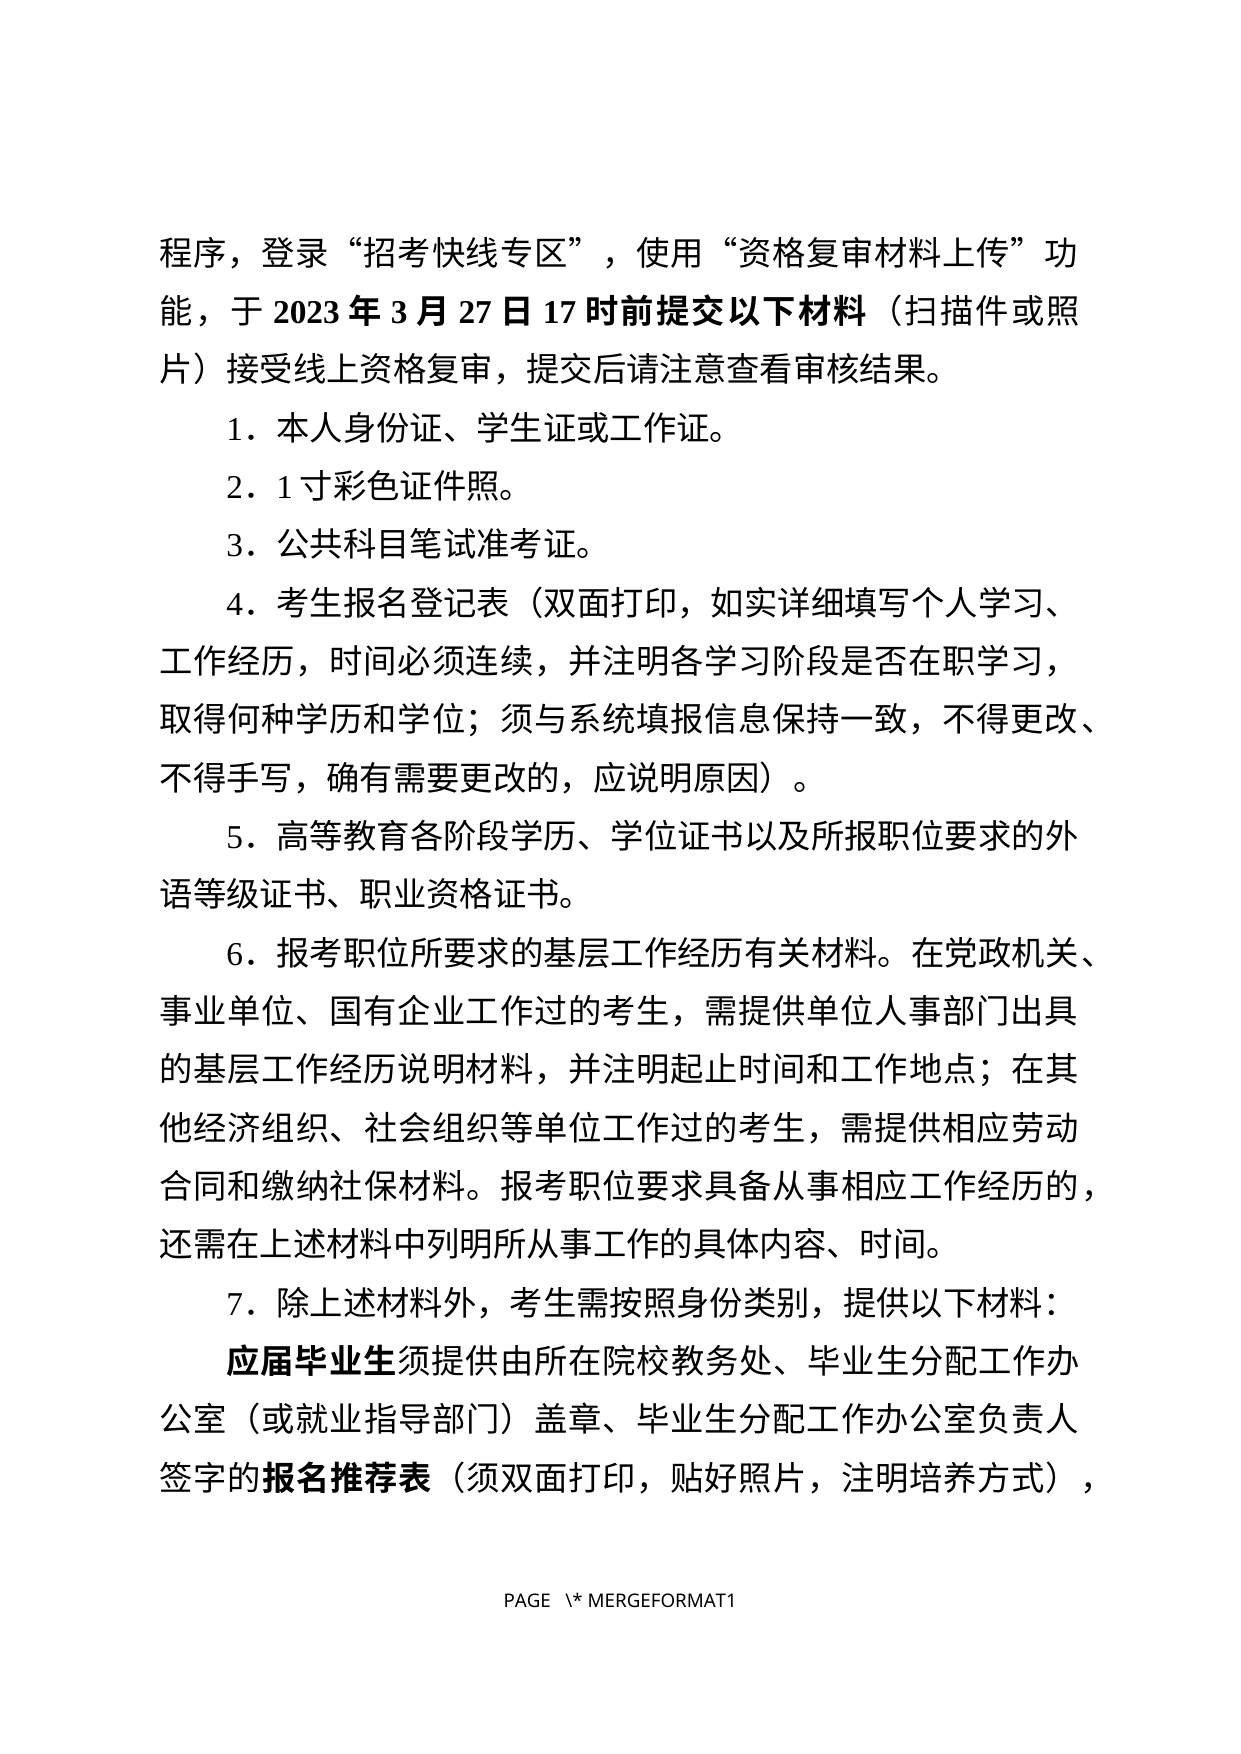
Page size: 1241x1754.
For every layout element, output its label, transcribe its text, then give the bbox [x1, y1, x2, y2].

text 5．高等教育各阶段学历、学位证书以及所报职位要求的外语等级证书、职业资格证书。 [159, 802, 1081, 918]
text 7．除上述材料外，考生需按照身份类别，提供以下材料： [159, 1268, 1081, 1327]
text 3．公共科目笔试准考证。 [159, 510, 1081, 568]
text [159, 218, 1081, 393]
text 1．本人身份证、学生证或工作证。 [159, 393, 1081, 452]
text 6．报考职位所要求的基层工作经历有关材料。在党政机关、事业单位、国有企业工作过的考生，需提供单位人事部门出具的基层工作经历说明材料，并注明起止时间和工作地点；在其他经济组织、社会组织等单位工作过的考生，需提供相应劳动合同和缴纳社保材料。报考职位要求具备从事相应工作经历的，还需在上述材料中列明所从事工作的具体内容、时间。 [159, 918, 1081, 1268]
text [159, 1327, 1081, 1502]
text 2．1寸彩色证件照。 [159, 452, 1081, 510]
text 4．考生报名登记表（双面打印，如实详细填写个人学习、工作经历，时间必须连续，并注明各学习阶段是否在职学习，取得何种学历和学位；须与系统填报信息保持一致，不得更改、不得手写，确有需要更改的，应说明原因）。 [159, 568, 1081, 802]
